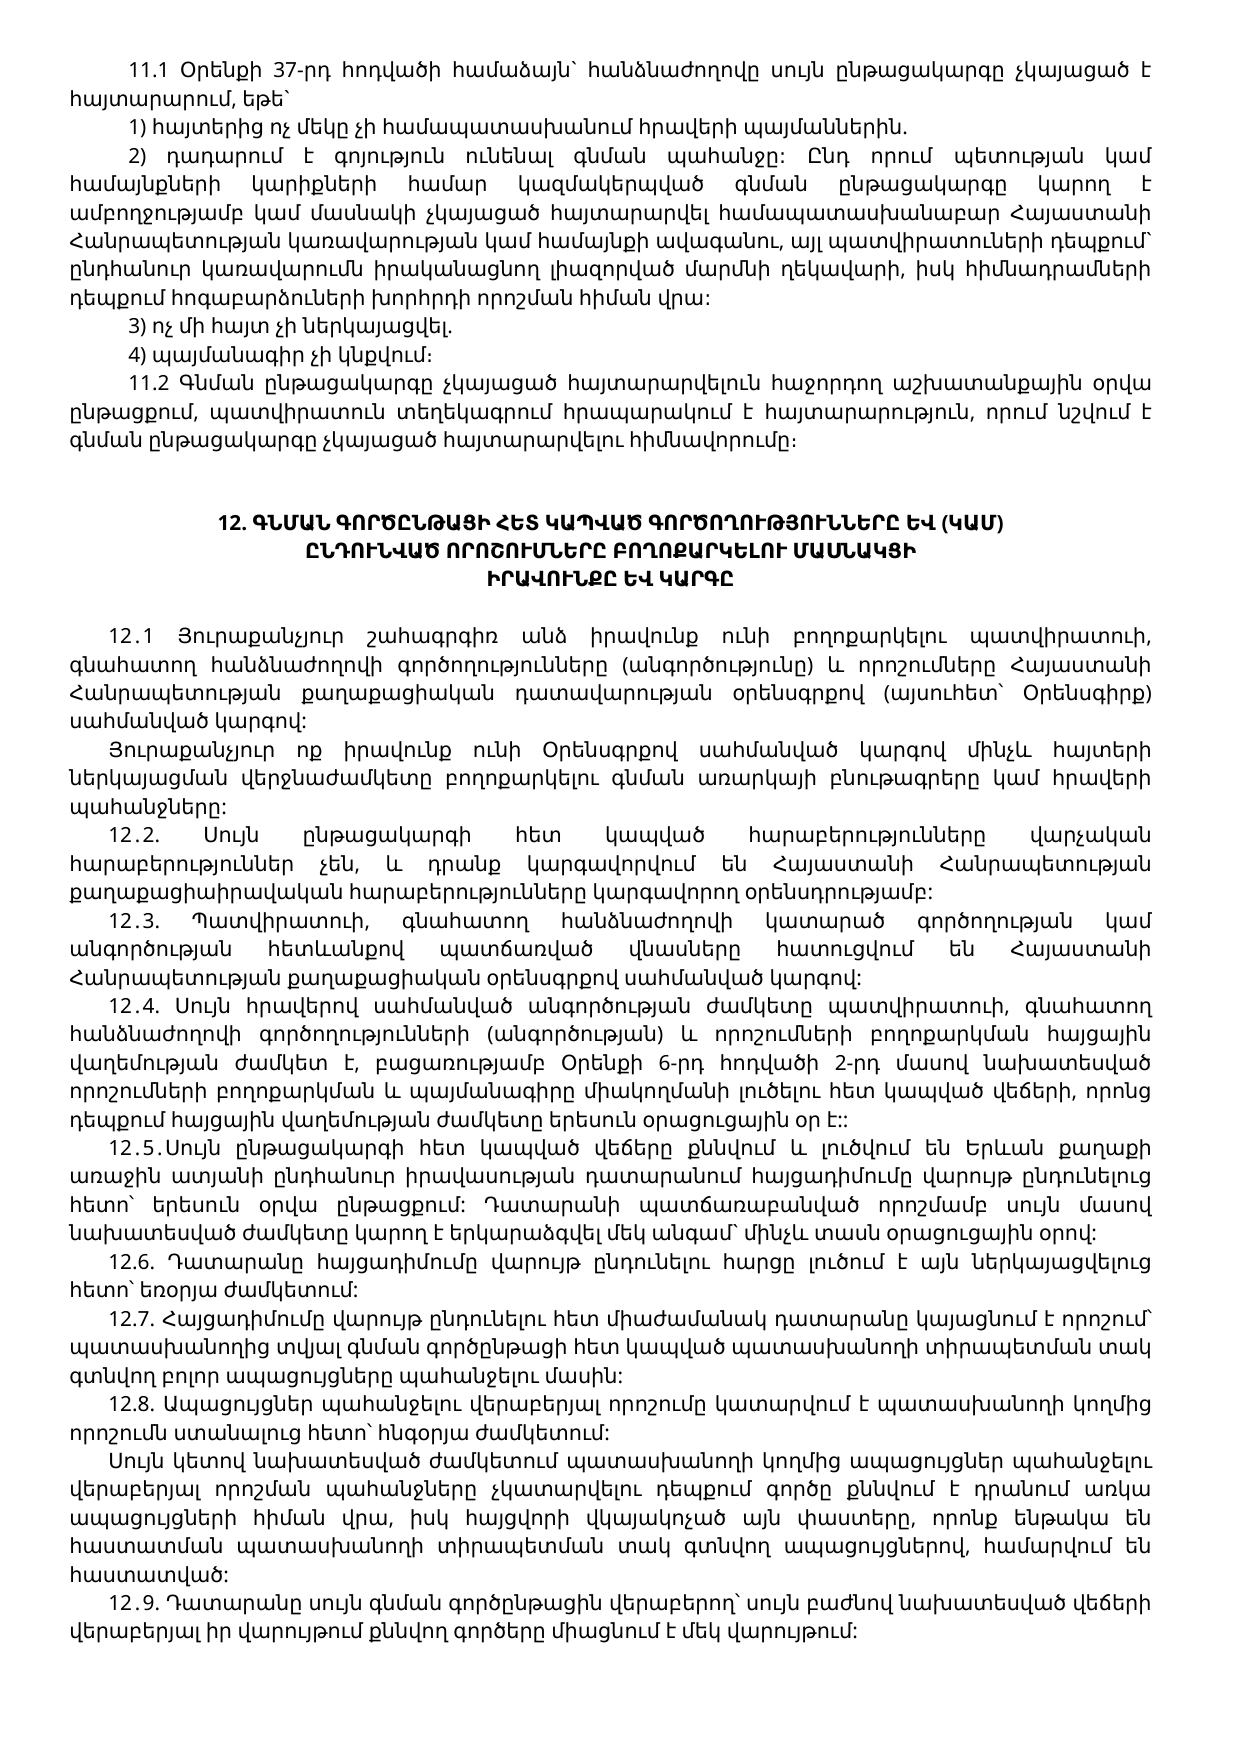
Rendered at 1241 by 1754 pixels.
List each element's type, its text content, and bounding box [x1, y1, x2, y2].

text 12. ԳՆՄԱՆ ԳՈՐԾԸՆԹԱՑԻ ՀԵՏ ԿԱՊՎԱԾ ԳՈՐԾՈՂՈՒԹՅՈՒՆՆԵՐԸ ԵՎ (ԿԱՄ) [69, 508, 1152, 536]
text 12.8. Ապացույցներ պահանջելու վերաբերյալ որոշումը կատարվում է պատասխանողի կողմից որոշումն ստանալուց հետո՝ հնգօրյա ժամկետում: [69, 1389, 1152, 1446]
text 12․1 Յուրաքանչյուր շահագրգիռ անձ իրավունք ունի բողոքարկելու պատվիրատուի, գնահատող հանձնաժողովի գործողությունները (անգործությունը) և որոշումները Հայաստանի Հանրապետության քաղաքացիական դատավարության օրենսգրքով (այսուհետ՝ Օրենսգիրք) սահմանված կարգով: [69, 621, 1152, 735]
text 12․2. Սույն ընթացակարգի հետ կապված հարաբերությունները վարչական հարաբերություններ չեն, և դրանք կարգավորվում են Հայաստանի Հանրապետության քաղաքացիաիրավական հարաբերությունները կարգավորող օրենսդրությամբ: [69, 820, 1152, 906]
text 12.6. Դատարանը հայցադիմումը վարույթ ընդունելու հարցը լուծում է այն ներկայացվելուց հետո՝ եռօրյա ժամկետում: [69, 1247, 1152, 1304]
text 2) դադարում է գոյություն ունենալ գնման պահանջը: Ընդ որում պետության կամ համայնքների կարիքների համար կազմակերպված գնման ընթացակարգը կարող է ամբողջությամբ կամ մասնակի չկայացած հայտարարվել համապատասխանաբար Հայաստանի Հանրապետության կառավարության կամ համայնքի ավագանու, այլ պատվիրատուների դեպքում` ընդհանուր կառավարումն իրականացնող լիազորված մարմնի ղեկավարի, իսկ հիմնադրամների դեպքում հոգաբարձուների խորհրդի որոշման հիման վրա: [69, 141, 1152, 311]
text Յուրաքանչյուր ոք իրավունք ունի Օրենսգրքով սահմանված կարգով մինչև հայտերի ներկայացման վերջնաժամկետը բողոքարկելու գնման առարկայի բնութագրերը կամ հրավերի պահանջները: [69, 735, 1152, 820]
text 12․5․Սույն ընթացակարգի հետ կապված վեճերը քննվում և լուծվում են Երևան քաղաքի առաջին ատյանի ընդհանուր իրավասության դատարանում հայցադիմումը վարույթ ընդունելուց հետո՝ երեսուն օրվա ընթացքում: Դատարանի պատճառաբանված որոշմամբ սույն մասով նախատեսված ժամկետը կարող է երկարաձգվել մեկ անգամ` մինչև տասն օրացուցային օրով: [69, 1133, 1152, 1247]
text 11.2 Գնման ընթացակարգը չկայացած հայտարարվելուն հաջորդող աշխատանքային օրվա ընթացքում, պատվիրատուն տեղեկագրում հրապարակում է հայտարարություն, որում նշվում է գնման ընթացակարգը չկայացած հայտարարվելու հիմնավորումը։ [69, 368, 1152, 454]
text 12․9. Դատարանը սույն գնման գործընթացին վերաբերող՝ սույն բաժնով նախատեսված վեճերի վերաբերյալ իր վարույթում քննվող գործերը միացնում է մեկ վարույթում: [69, 1588, 1152, 1645]
text 12․4. Սույն հրավերով սահմանված անգործության ժամկետը պատվիրատուի, գնահատող հանձնաժողովի գործողությունների (անգործության) և որոշումների բողոքարկման հայցային վաղեմության ժամկետ է, բացառությամբ Օրենքի 6-րդ հոդվածի 2-րդ մասով նախատեսված որոշումների բողոքարկման և պայմանագիրը միակողմանի լուծելու հետ կապված վեճերի, որոնց դեպքում հայցային վաղեմության ժամկետը երեսուն օրացուցային օր է:: [69, 991, 1152, 1133]
text ԸՆԴՈՒՆՎԱԾ ՈՐՈՇՈՒՄՆԵՐԸ ԲՈՂՈՔԱՐԿԵԼՈՒ ՄԱՍՆԱԿՑԻ [69, 536, 1152, 564]
text 12.7. Հայցադիմումը վարույթ ընդունելու հետ միաժամանակ դատարանը կայացնում է որոշում՝ պատասխանողից տվյալ գնման գործընթացի հետ կապված պատասխանողի տիրապետման տակ գտնվող բոլոր ապացույցները պահանջելու մասին: [69, 1304, 1152, 1389]
text 11.1 Օրենքի 37-րդ հոդվածի համաձայն` հանձնաժողովը սույն ընթացակարգը չկայացած է հայտարարում, եթե` [69, 56, 1152, 112]
text 12․3. Պատվիրատուի, գնահատող հանձնաժողովի կատարած գործողության կամ անգործության հետևանքով պատճառված վնասները հատուցվում են Հայաստանի Հանրապետության քաղաքացիական օրենսգրքով սահմանված կարգով: [69, 906, 1152, 991]
text 1) հայտերից ոչ մեկը չի համապատասխանում հրավերի պայմաններին. [69, 112, 1152, 141]
text 4) պայմանագիր չի կնքվում։ [69, 340, 1152, 368]
text 3) ոչ մի հայտ չի ներկայացվել. [69, 311, 1152, 340]
text ԻՐԱՎՈՒՆՔԸ ԵՎ ԿԱՐԳԸ [69, 564, 1152, 593]
text Սույն կետով նախատեսված ժամկետում պատասխանողի կողմից ապացույցներ պահանջելու վերաբերյալ որոշման պահանջները չկատարվելու դեպքում գործը քննվում է դրանում առկա ապացույցների հիման վրա, իսկ հայցվորի վկայակոչած այն փաստերը, որոնք ենթակա են հաստատման պատասխանողի տիրապետման տակ գտնվող ապացույցներով, համարվում են հաստատված: [69, 1446, 1152, 1588]
